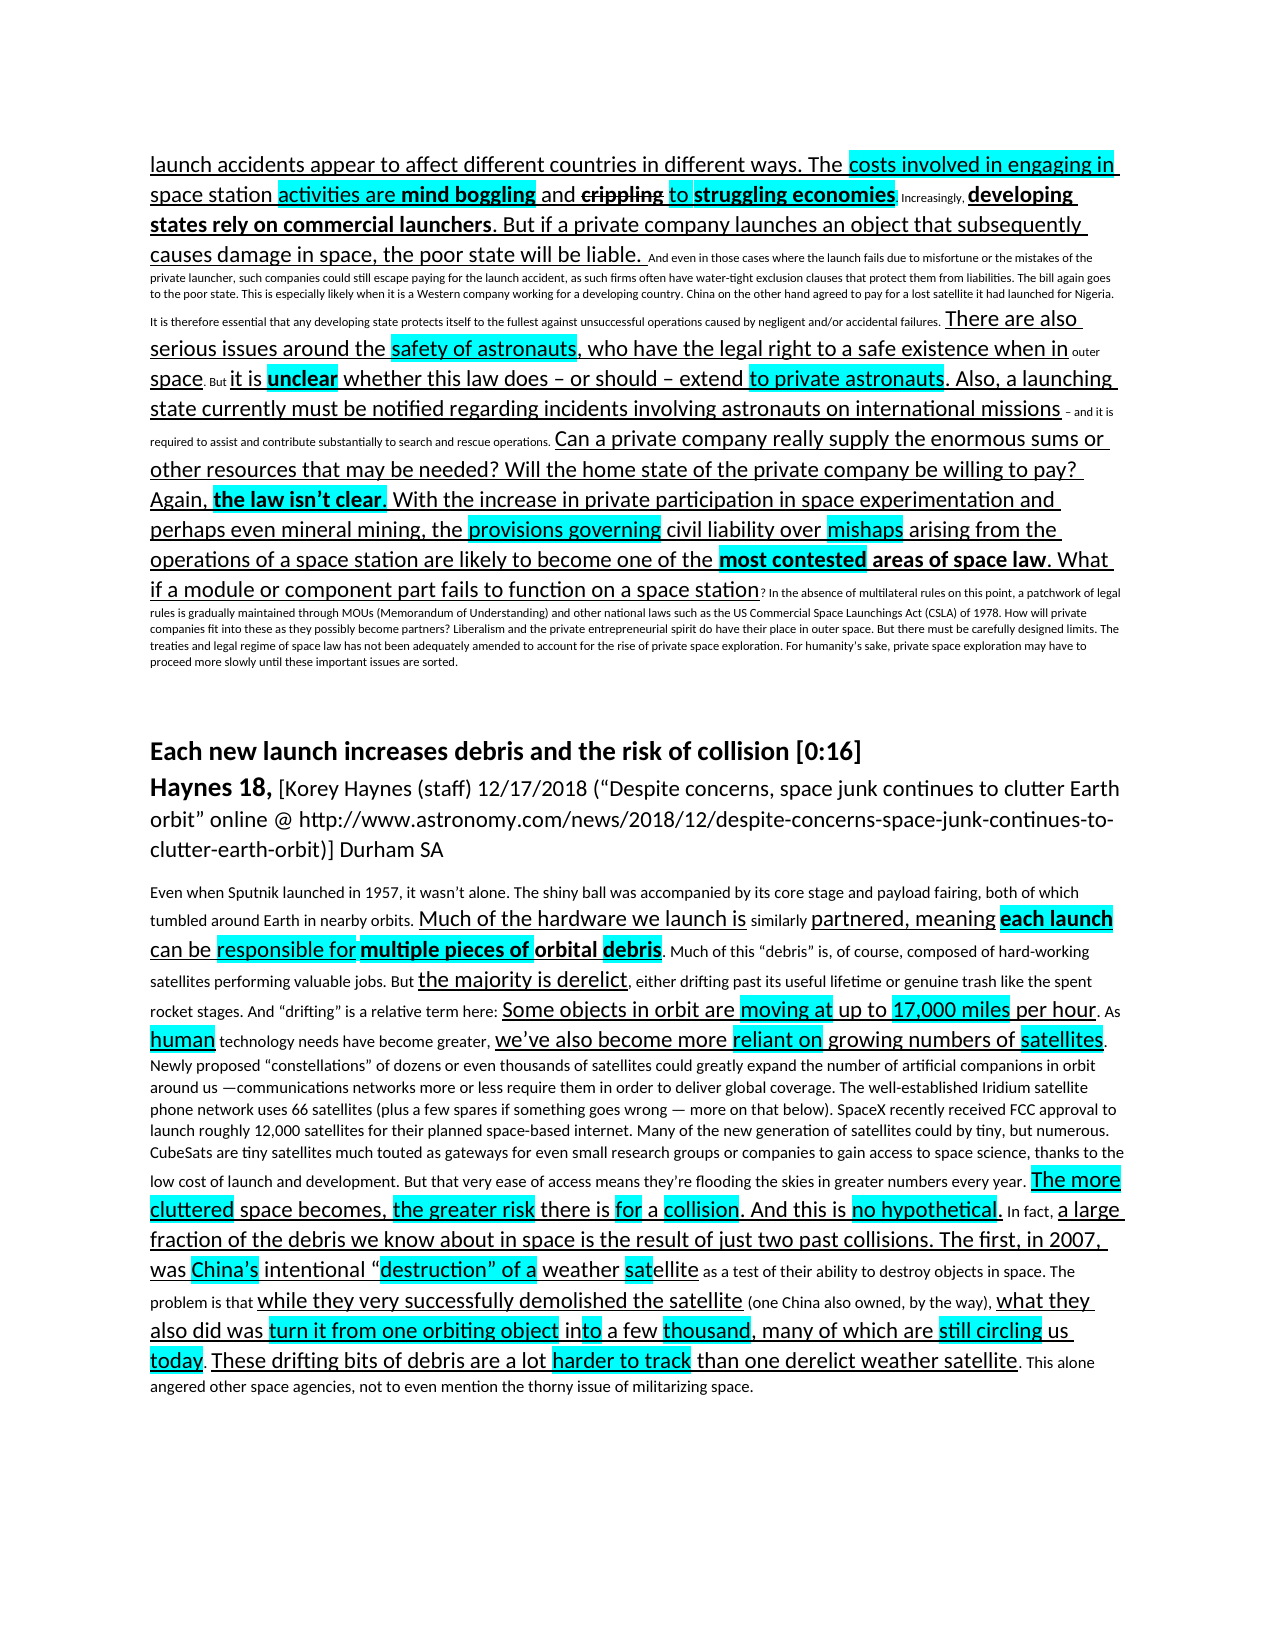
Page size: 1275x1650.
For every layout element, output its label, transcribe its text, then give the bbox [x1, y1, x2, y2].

subtitle Each new launch increases debris and the risk of collision [0:16] [150, 734, 1125, 767]
text Even when Sputnik launched in 1957, it wasn’t alone. The shiny ball was accompanied by its core stage and payload fairing, both of which tumbled around Earth in nearby orbits. Much of the hardware we launch is similarly partnered, meaning each launch can be responsible for multiple pieces of orbital debris. Much of this “debris” is, of course, composed of hard-working satellites performing valuable jobs. But the majority is derelict, either drifting past its useful lifetime or genuine trash like the spent rocket stages. And “drifting” is a relative term here: Some objects in orbit are moving at up to 17,000 miles per hour. As human technology needs have become greater, we’ve also become more reliant on growing numbers of satellites. Newly proposed “constellations” of dozens or even thousands of satellites could greatly expand the number of artificial companions in orbit around us —communications networks more or less require them in order to deliver global coverage. The well-established Iridium satellite phone network uses 66 satellites (plus a few spares if something goes wrong — more on that below). SpaceX recently received FCC approval to launch roughly 12,000 satellites for their planned space-based internet. Many of the new generation of satellites could by tiny, but numerous. CubeSats are tiny satellites much touted as gateways for even small research groups or companies to gain access to space science, thanks to the low cost of launch and development. But that very ease of access means they’re flooding the skies in greater numbers every year. The more cluttered space becomes, the greater risk there is for a collision. And this is no hypothetical. In fact, a large fraction of the debris we know about in space is the result of just two past collisions. The first, in 2007, was China’s intentional “destruction” of a weather satellite as a test of their ability to destroy objects in space. The problem is that while they very successfully demolished the satellite (one China also owned, by the way), what they also did was turn it from one orbiting object into a few thousand, many of which are still circling us today. These drifting bits of debris are a lot harder to track than one derelict weather satellite. This alone angered other space agencies, not to even mention the thorny issue of militarizing space. [150, 882, 1125, 1396]
text Haynes 18, [Korey Haynes (staff) 12/17/2018 (“Despite concerns, space junk continues to clutter Earth orbit” online @ http://www.astronomy.com/news/2018/12/despite-concerns-space-junk-continues-to-clutter-earth-orbit)] Durham SA [150, 770, 1125, 863]
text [150, 150, 1125, 669]
